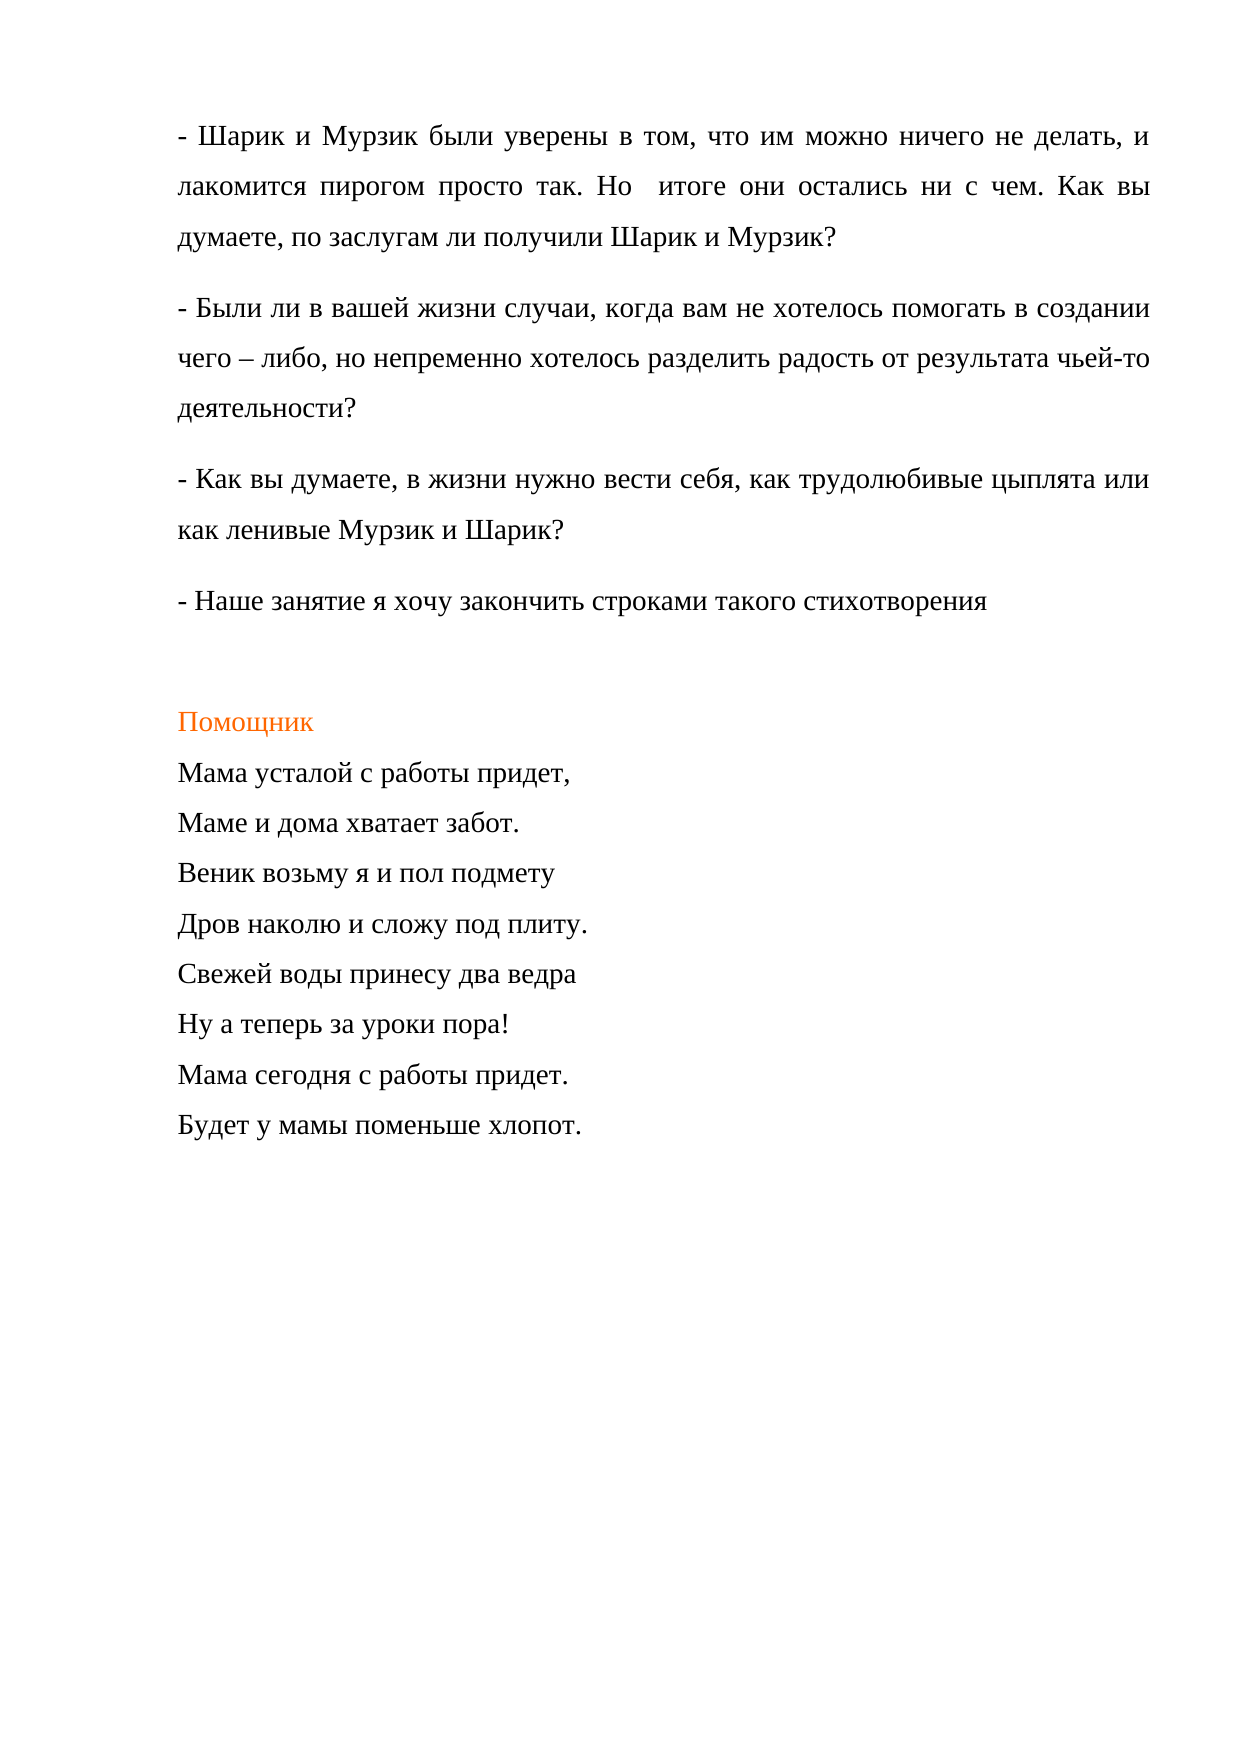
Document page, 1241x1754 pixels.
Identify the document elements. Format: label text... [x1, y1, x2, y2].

text - Наше занятие я хочу закончить строками такого стихотворения [177, 583, 1152, 617]
text - Как вы думаете, в жизни нужно вести себя, как трудолюбивые цыплята или как ленивые Мурзик и Шарик? [177, 462, 1152, 546]
text - Были ли в вашей жизни случаи, когда вам не хотелось помогать в создании чего – либо, но непременно хотелось разделить радость от результата чьей-то деятельности? [177, 290, 1152, 424]
text - Шарик и Мурзик были уверены в том, что им можно ничего не делать, и лакомится пирогом просто так. Но итоге они остались ни с чем. Как вы думаете, по заслугам ли получили Шарик и Мурзик? [177, 118, 1152, 252]
text Помощник Мама усталой с работы придет, Маме и дома хватает забот. Веник возьму я и пол подмету Дров наколю и сложу под плиту. Свежей воды принесу два ведра Ну а теперь за уроки пора! Мама сегодня с работы придет. Будет у мамы поменьше хлопот. [177, 654, 1152, 1141]
